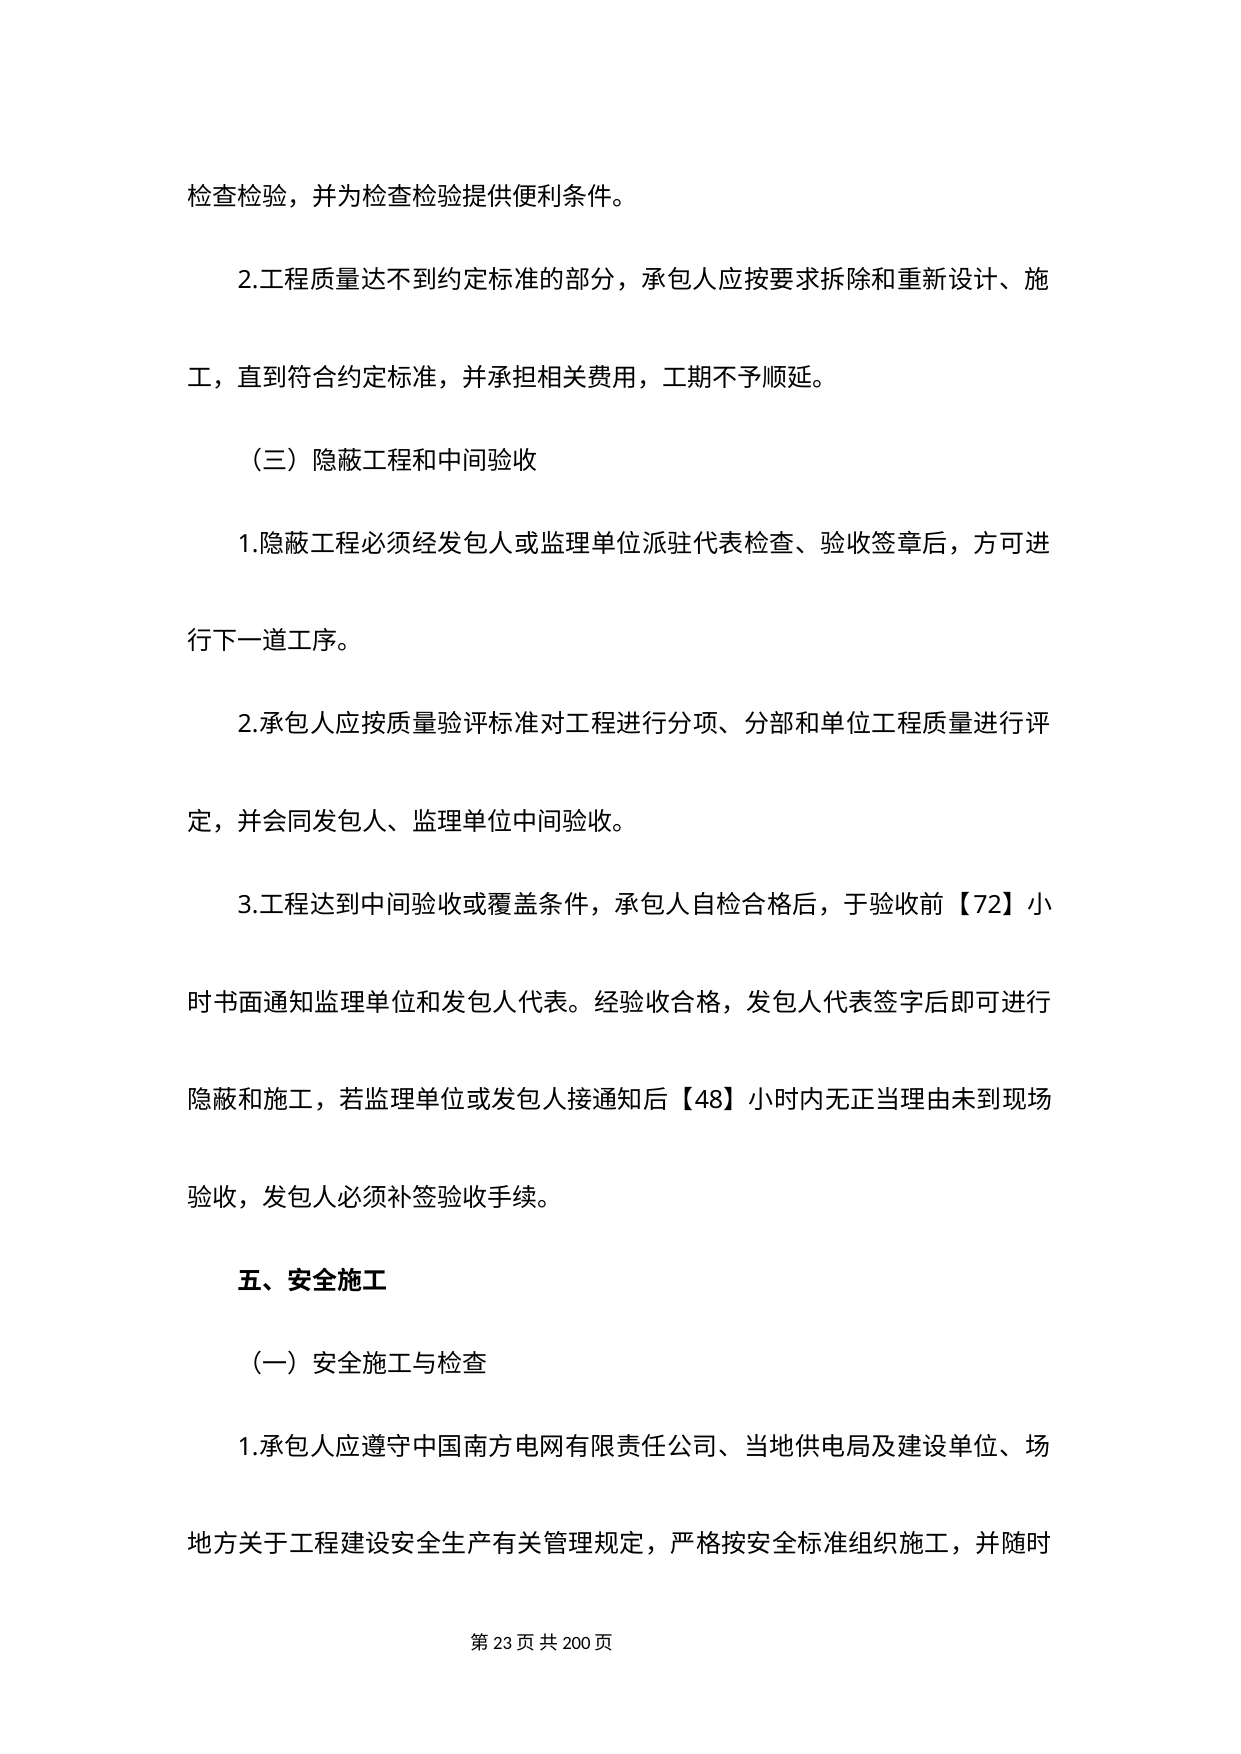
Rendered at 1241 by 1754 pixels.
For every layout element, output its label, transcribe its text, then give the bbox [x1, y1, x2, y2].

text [187, 162, 1053, 227]
text 五、安全施工 [187, 1246, 1053, 1311]
text 1.隐蔽工程必须经发包人或监理单位派驻代表检查、验收签章后，方可进行下一道工序。 [187, 509, 1053, 671]
text 2.承包人应按质量验评标准对工程进行分项、分部和单位工程质量进行评定，并会同发包人、监理单位中间验收。 [187, 689, 1053, 852]
text （三）隐蔽工程和中间验收 [187, 426, 1053, 491]
text 2.工程质量达不到约定标准的部分，承包人应按要求拆除和重新设计、施工，直到符合约定标准，并承担相关费用，工期不予顺延。 [187, 245, 1053, 408]
text 3.工程达到中间验收或覆盖条件，承包人自检合格后，于验收前【72】小时书面通知监理单位和发包人代表。经验收合格，发包人代表签字后即可进行隐蔽和施工，若监理单位或发包人接通知后【48】小时内无正当理由未到现场验收，发包人必须补签验收手续。 [187, 870, 1053, 1228]
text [187, 1412, 1053, 1574]
text （一）安全施工与检查 [187, 1329, 1053, 1394]
